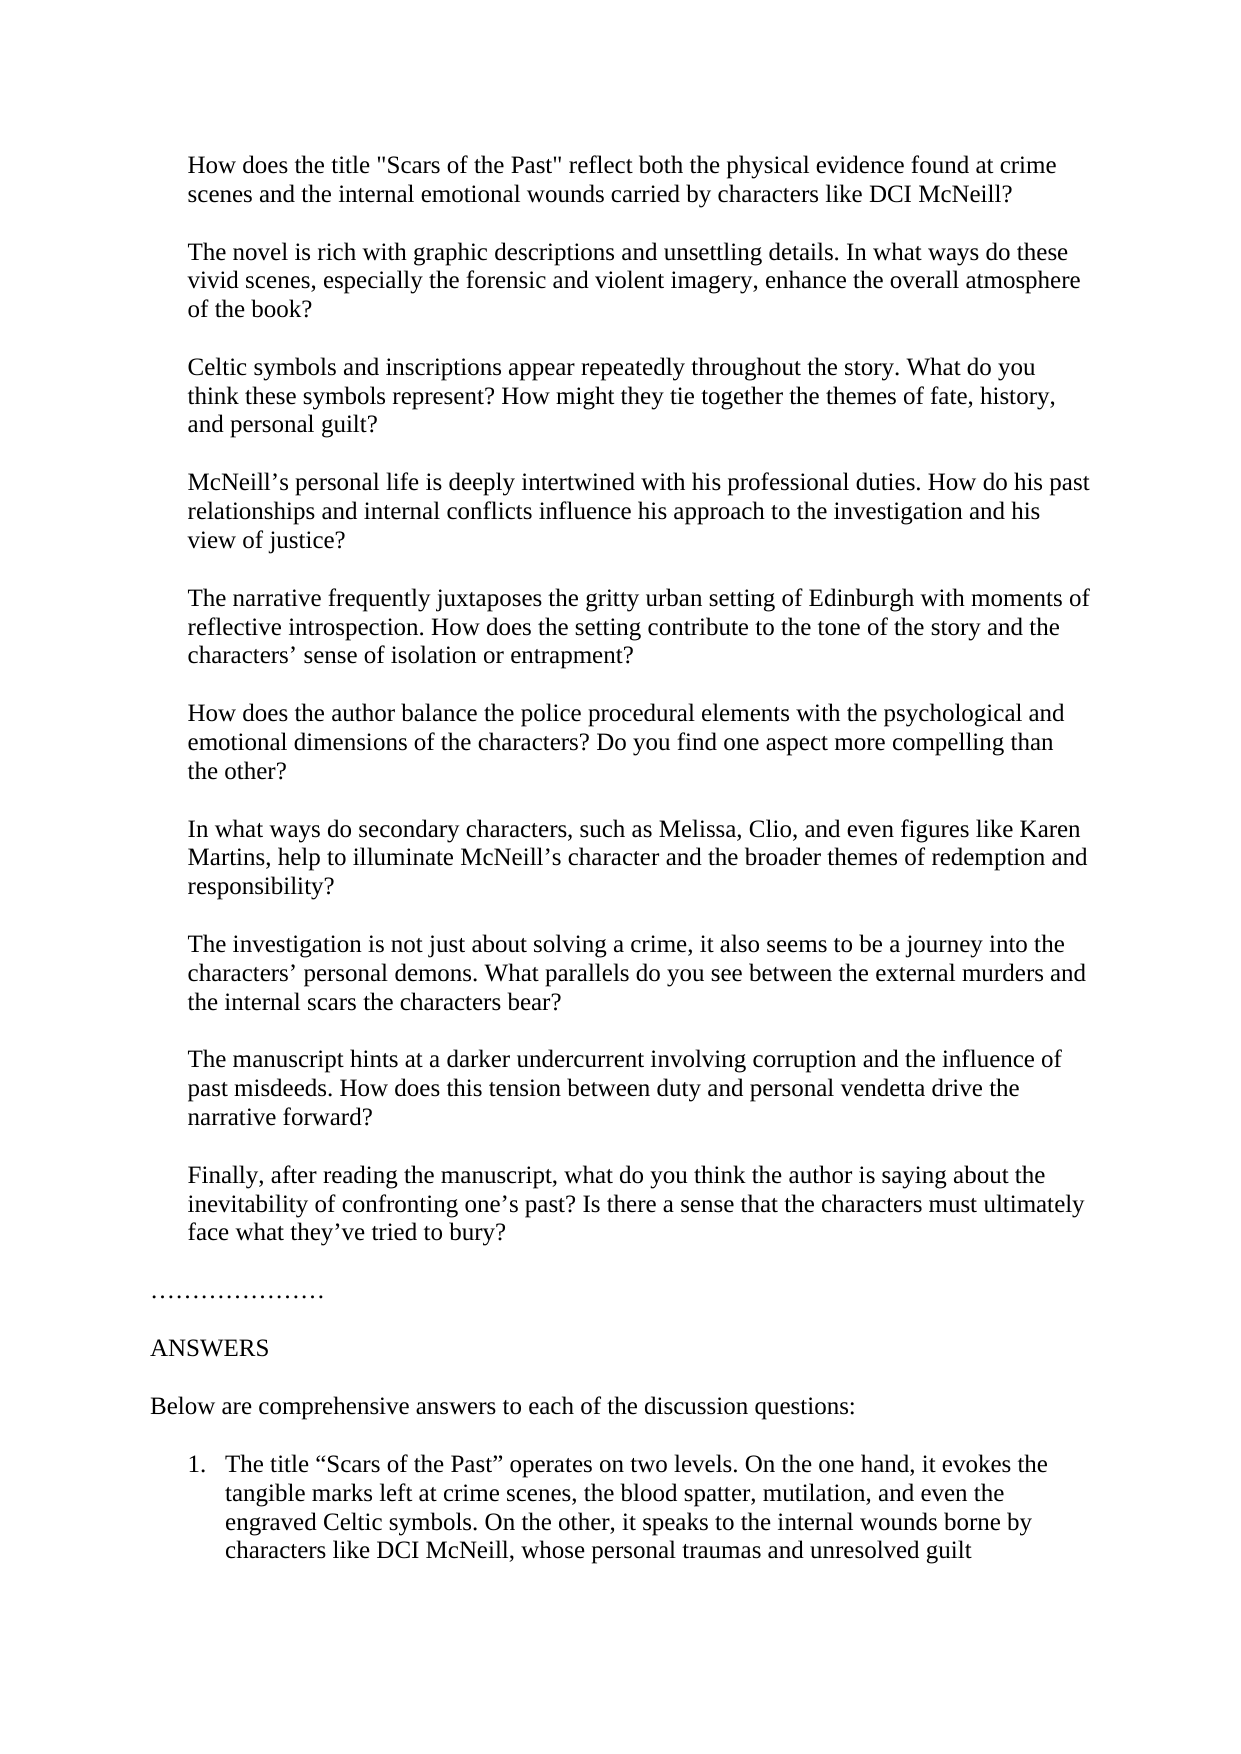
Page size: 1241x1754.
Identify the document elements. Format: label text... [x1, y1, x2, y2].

text The investigation is not just about solving a crime, it also seems to be a journey into the characters’ personal demons. What parallels do you see between the external murders and the internal scars the characters bear? [187, 929, 1090, 1015]
text ………………… [150, 1275, 1090, 1304]
text The manuscript hints at a darker undercurrent involving corruption and the influence of past misdeeds. How does this tension between duty and personal vendetta drive the narrative forward? [187, 1044, 1090, 1131]
text Finally, after reading the manuscript, what do you think the author is saying about the inevitability of confronting one’s past? Is there a sense that the characters must ultimately face what they’ve tried to bury? [187, 1160, 1090, 1246]
text Celtic symbols and inscriptions appear repeatedly throughout the story. What do you think these symbols represent? How might they tie together the themes of fate, history, and personal guilt? [187, 352, 1090, 438]
text ANSWERS [150, 1333, 1090, 1362]
text How does the title "Scars of the Past" reflect both the physical evidence found at crime scenes and the internal emotional wounds carried by characters like DCI McNeill? [187, 150, 1090, 207]
text Below are comprehensive answers to each of the discussion questions: [150, 1391, 1090, 1420]
text The narrative frequently juxtaposes the gritty urban setting of Edinburgh with moments of reflective introspection. How does the setting contribute to the tone of the story and the characters’ sense of isolation or entrapment? [187, 583, 1090, 669]
text How does the author balance the police procedural elements with the psychological and emotional dimensions of the characters? Do you find one aspect more compelling than the other? [187, 698, 1090, 784]
text In what ways do secondary characters, such as Melissa, Clio, and even figures like Karen Martins, help to illuminate McNeill’s character and the broader themes of redemption and responsibility? [187, 814, 1090, 900]
text McNeill’s personal life is deeply intertwined with his professional duties. How do his past relationships and internal conflicts influence his approach to the investigation and his view of justice? [187, 467, 1090, 554]
text The novel is rich with graphic descriptions and unsettling details. In what ways do these vivid scenes, especially the forensic and violent imagery, enhance the overall atmosphere of the book? [187, 237, 1090, 323]
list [187, 1449, 1090, 1564]
